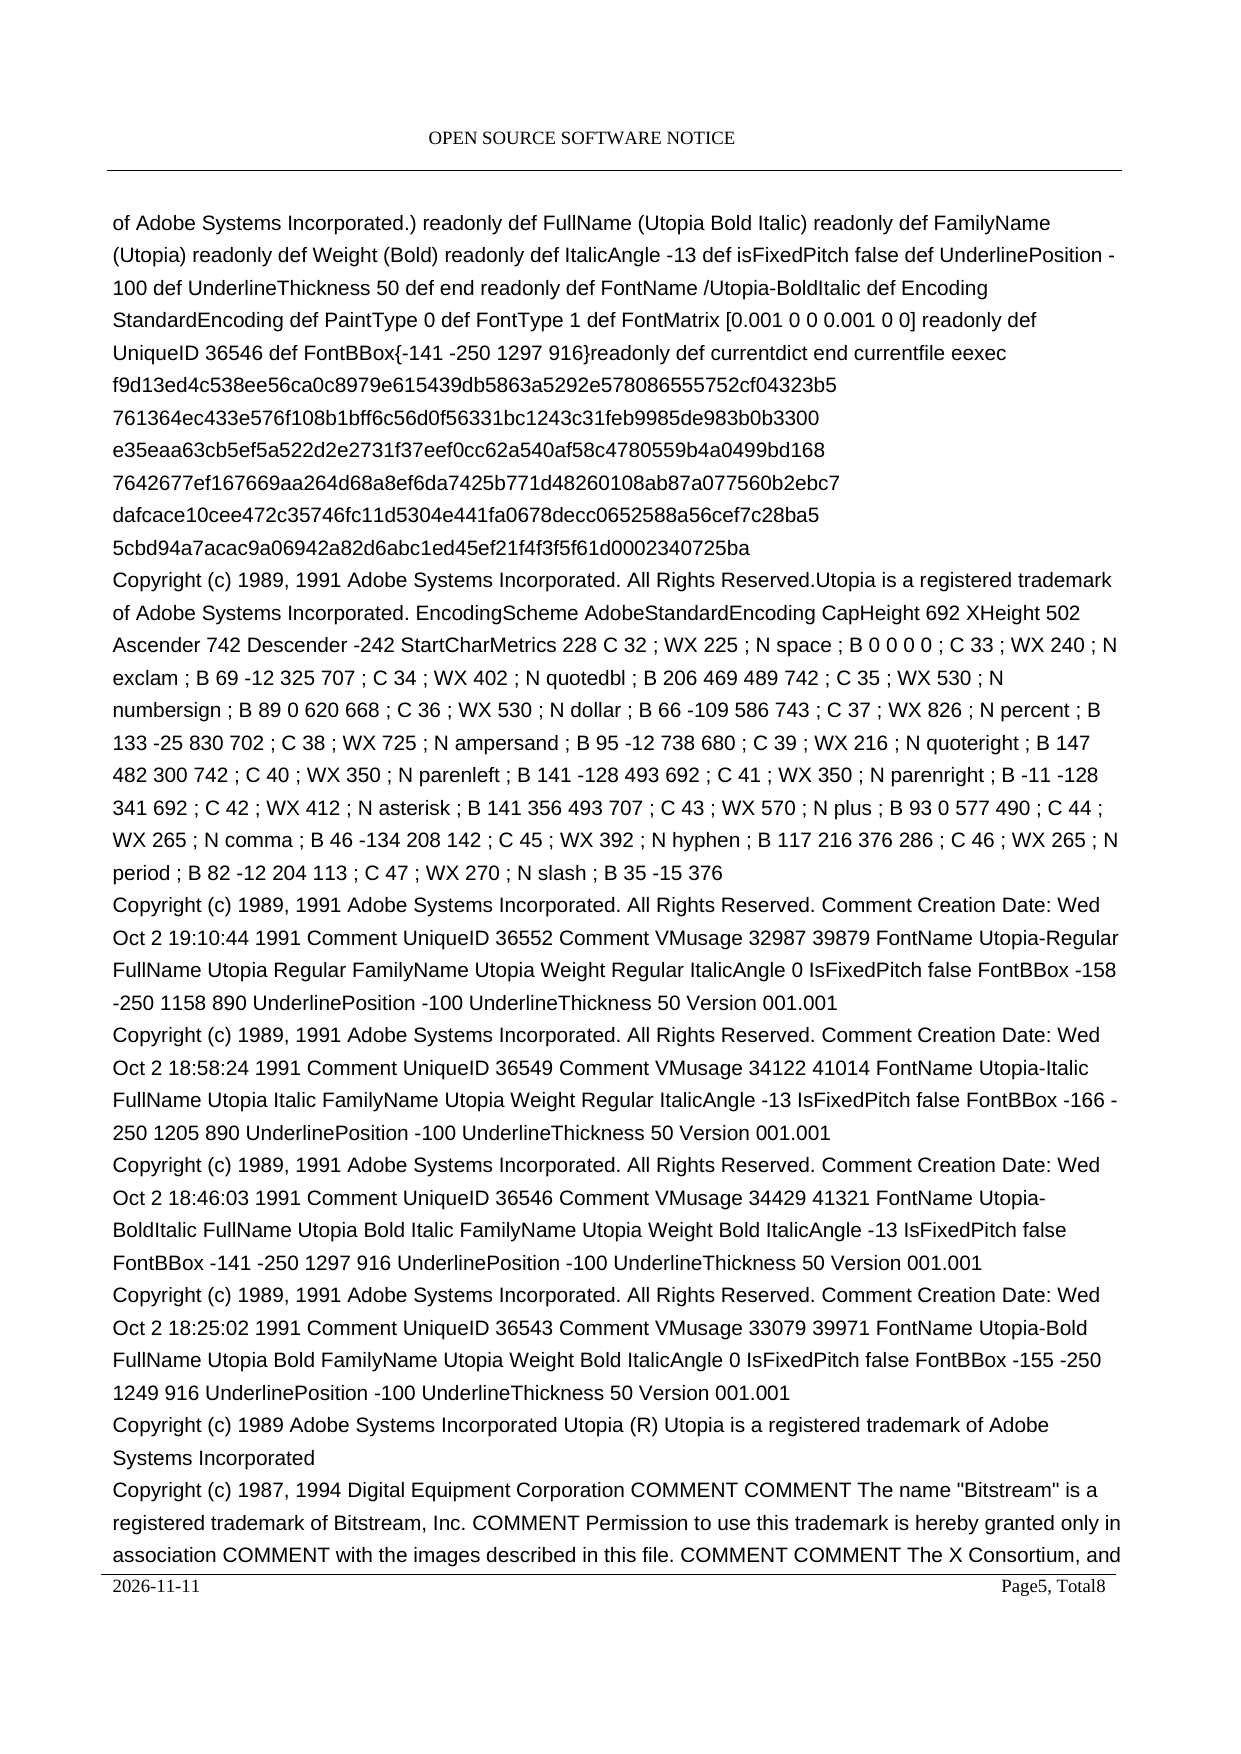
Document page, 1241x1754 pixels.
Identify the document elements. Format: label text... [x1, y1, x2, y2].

text Copyright (c) 1989, 1991 Adobe Systems Incorporated. All Rights Reserved.Utopia is a registered trademark of Adobe Systems Incorporated. EncodingScheme AdobeStandardEncoding CapHeight 692 XHeight 502 Ascender 742 Descender -242 StartCharMetrics 228 C 32 ; WX 225 ; N space ; B 0 0 0 0 ; C 33 ; WX 240 ; N exclam ; B 69 -12 325 707 ; C 34 ; WX 402 ; N quotedbl ; B 206 469 489 742 ; C 35 ; WX 530 ; N numbersign ; B 89 0 620 668 ; C 36 ; WX 530 ; N dollar ; B 66 -109 586 743 ; C 37 ; WX 826 ; N percent ; B 133 -25 830 702 ; C 38 ; WX 725 ; N ampersand ; B 95 -12 738 680 ; C 39 ; WX 216 ; N quoteright ; B 147 482 300 742 ; C 40 ; WX 350 ; N parenleft ; B 141 -128 493 692 ; C 41 ; WX 350 ; N parenright ; B -11 -128 341 692 ; C 42 ; WX 412 ; N asterisk ; B 141 356 493 707 ; C 43 ; WX 570 ; N plus ; B 93 0 577 490 ; C 44 ; WX 265 ; N comma ; B 46 -134 208 142 ; C 45 ; WX 392 ; N hyphen ; B 117 216 376 286 ; C 46 ; WX 265 ; N period ; B 82 -12 204 113 ; C 47 ; WX 270 ; N slash ; B 35 -15 376 [112, 564, 1128, 889]
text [112, 206, 1128, 564]
text Copyright (c) 1989, 1991 Adobe Systems Incorporated. All Rights Reserved. Comment Creation Date: Wed Oct 2 18:58:24 1991 Comment UniqueID 36549 Comment VMusage 34122 41014 FontName Utopia-Italic FullName Utopia Italic FamilyName Utopia Weight Regular ItalicAngle -13 IsFixedPitch false FontBBox -166 -250 1205 890 UnderlinePosition -100 UnderlineThickness 50 Version 001.001 [112, 1019, 1128, 1149]
text Copyright (c) 1989, 1991 Adobe Systems Incorporated. All Rights Reserved. Comment Creation Date: Wed Oct 2 18:25:02 1991 Comment UniqueID 36543 Comment VMusage 33079 39971 FontName Utopia-Bold FullName Utopia Bold FamilyName Utopia Weight Bold ItalicAngle 0 IsFixedPitch false FontBBox -155 -250 1249 916 UnderlinePosition -100 UnderlineThickness 50 Version 001.001 [112, 1279, 1128, 1409]
text Copyright (c) 1989, 1991 Adobe Systems Incorporated. All Rights Reserved. Comment Creation Date: Wed Oct 2 19:10:44 1991 Comment UniqueID 36552 Comment VMusage 32987 39879 FontName Utopia-Regular FullName Utopia Regular FamilyName Utopia Weight Regular ItalicAngle 0 IsFixedPitch false FontBBox -158 -250 1158 890 UnderlinePosition -100 UnderlineThickness 50 Version 001.001 [112, 889, 1128, 1019]
text Copyright (c) 1989 Adobe Systems Incorporated Utopia (R) Utopia is a registered trademark of Adobe Systems Incorporated [112, 1409, 1128, 1474]
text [112, 1474, 1128, 1571]
text Copyright (c) 1989, 1991 Adobe Systems Incorporated. All Rights Reserved. Comment Creation Date: Wed Oct 2 18:46:03 1991 Comment UniqueID 36546 Comment VMusage 34429 41321 FontName Utopia-BoldItalic FullName Utopia Bold Italic FamilyName Utopia Weight Bold ItalicAngle -13 IsFixedPitch false FontBBox -141 -250 1297 916 UnderlinePosition -100 UnderlineThickness 50 Version 001.001 [112, 1149, 1128, 1279]
